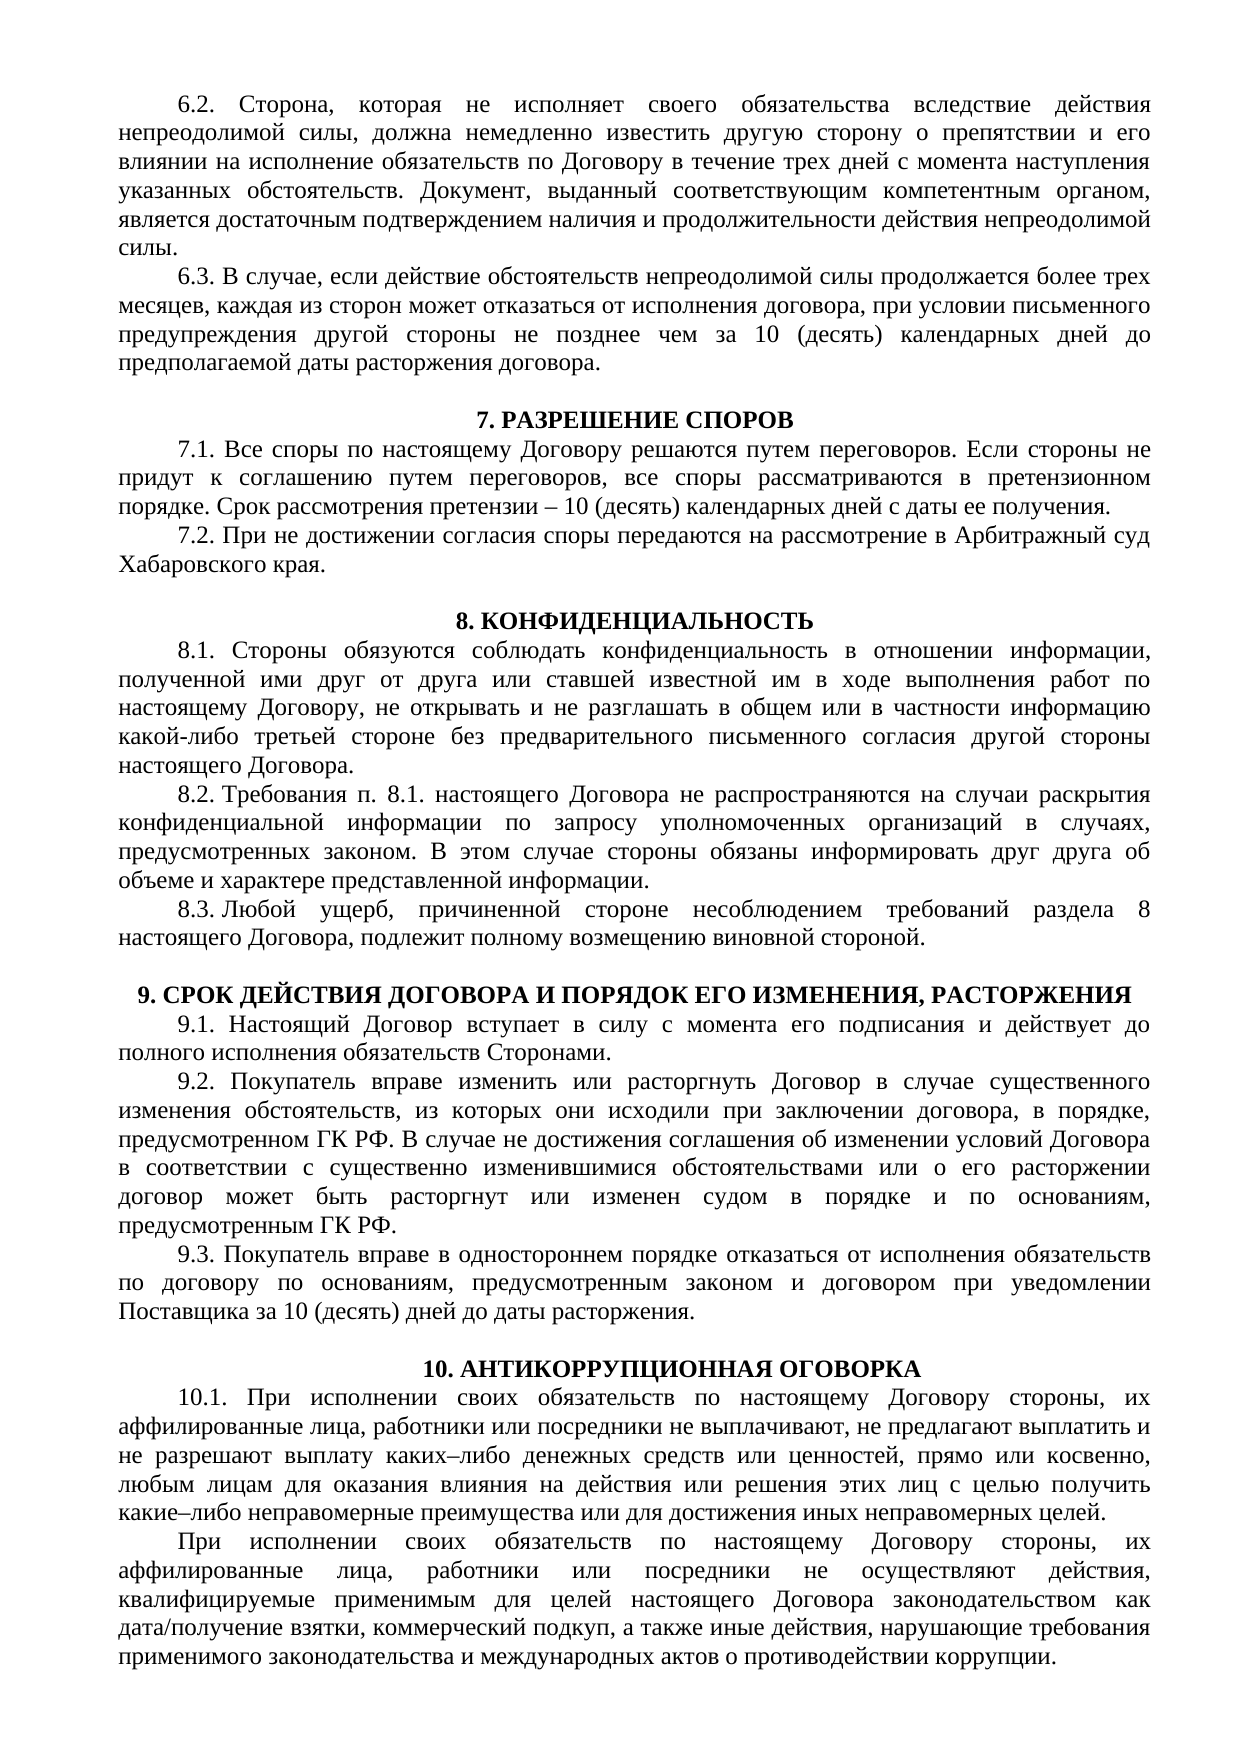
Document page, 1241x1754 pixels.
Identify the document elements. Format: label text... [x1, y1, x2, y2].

text При исполнении своих обязательств по настоящему Договору стороны, их аффилированные лица, работники или посредники не осуществляют действия, квалифицируемые применимым для целей настоящего Договора законодательством как дата/получение взятки, коммерческий подкуп, а также иные действия, нарушающие требования применимого законодательства и международных актов о противодействии коррупции. [118, 1526, 1152, 1670]
text 9.1. Настоящий Договор вступает в силу с момента его подписания и действует до полного исполнения обязательств Сторонами. [118, 1009, 1152, 1066]
text 8. КОНФИДЕНЦИАЛЬНОСТЬ [118, 606, 1152, 635]
text 7. РАЗРЕШЕНИЕ СПОРОВ [118, 405, 1152, 434]
text 9.2. Покупатель вправе изменить или расторгнуть Договор в случае существенного изменения обстоятельств, из которых они исходили при заключении договора, в порядке, предусмотренном ГК РФ. В случае не достижения соглашения об изменении условий Договора в соответствии с существенно изменившимися обстоятельствами или о его расторжении договор может быть расторгнут или изменен судом в порядке и по основаниям, предусмотренным ГК РФ. [118, 1066, 1152, 1239]
text 9.3. Покупатель вправе в одностороннем порядке отказаться от исполнения обязательств по договору по основаниям, предусмотренным законом и договором при уведомлении Поставщика за 10 (десять) дней до даты расторжения. [118, 1239, 1152, 1325]
text 6.3. В случае, если действие обстоятельств непреодолимой силы продолжается более трех месяцев, каждая из сторон может отказаться от исполнения договора, при условии письменного предупреждения другой стороны не позднее чем за 10 (десять) календарных дней до предполагаемой даты расторжения договора. [118, 261, 1152, 376]
text 8.2. Требования п. 8.1. настоящего Договора не распространяются на случаи раскрытия конфиденциальной информации по запросу уполномоченных организаций в случаях, предусмотренных законом. В этом случае стороны обязаны информировать друг друга об объеме и характере представленной информации. [118, 779, 1152, 894]
text 7.2. При не достижении согласия споры передаются на рассмотрение в Арбитражный суд Хабаровского края. [118, 520, 1152, 577]
text 10. АНТИКОРРУПЦИОННАЯ ОГОВОРКА [118, 1354, 1152, 1382]
text 8.3. Любой ущерб, причиненной стороне несоблюдением требований раздела 8 настоящего Договора, подлежит полному возмещению виновной стороной. [118, 894, 1152, 951]
text 10.1. При исполнении своих обязательств по настоящему Договору стороны, их аффилированные лица, работники или посредники не выплачивают, не предлагают выплатить и не разрешают выплату каких–либо денежных средств или ценностей, прямо или косвенно, любым лицам для оказания влияния на действия или решения этих лиц с целью получить какие–либо неправомерные преимущества или для достижения иных неправомерных целей. [118, 1382, 1152, 1526]
text 7.1. Все споры по настоящему Договору решаются путем переговоров. Если стороны не придут к соглашению путем переговоров, все споры рассматриваются в претензионном порядке. Срок рассмотрения претензии – 10 (десять) календарных дней с даты ее получения. [118, 434, 1152, 520]
text 9. СРОК ДЕЙСТВИЯ ДОГОВОРА И ПОРЯДОК ЕГО ИЗМЕНЕНИЯ, РАСТОРЖЕНИЯ [118, 980, 1152, 1009]
text 6.2. Сторона, которая не исполняет своего обязательства вследствие действия непреодолимой силы, должна немедленно известить другую сторону о препятствии и его влиянии на исполнение обязательств по Договору в течение трех дней с момента наступления указанных обстоятельств. Документ, выданный соответствующим компетентным органом, является достаточным подтверждением наличия и продолжительности действия непреодолимой силы. [118, 89, 1152, 261]
text 8.1. Стороны обязуются соблюдать конфиденциальность в отношении информации, полученной ими друг от друга или ставшей известной им в ходе выполнения работ по настоящему Договору, не открывать и не разглашать в общем или в частности информацию какой-либо третьей стороне без предварительного письменного согласия другой стороны настоящего Договора. [118, 635, 1152, 779]
